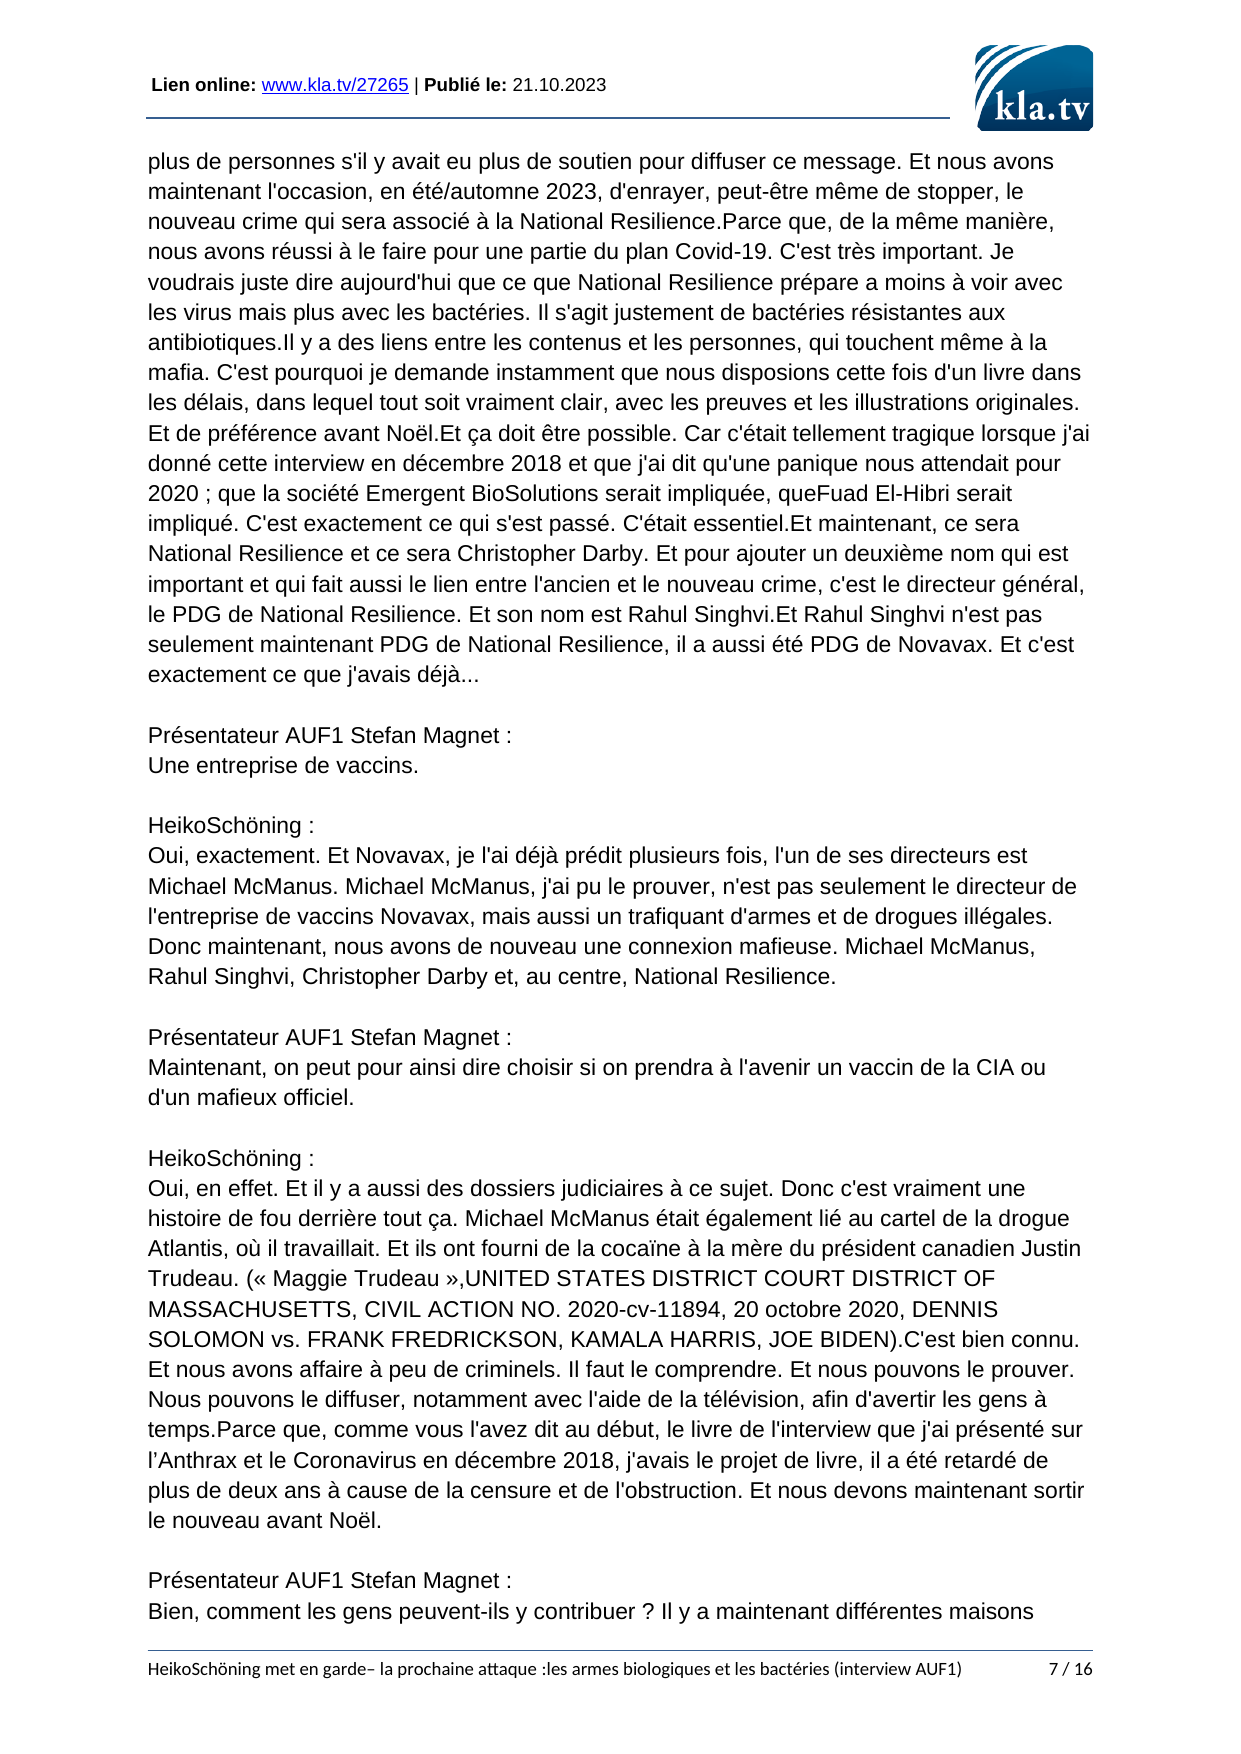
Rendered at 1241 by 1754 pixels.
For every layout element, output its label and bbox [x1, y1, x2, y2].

text [148, 148, 1093, 1624]
